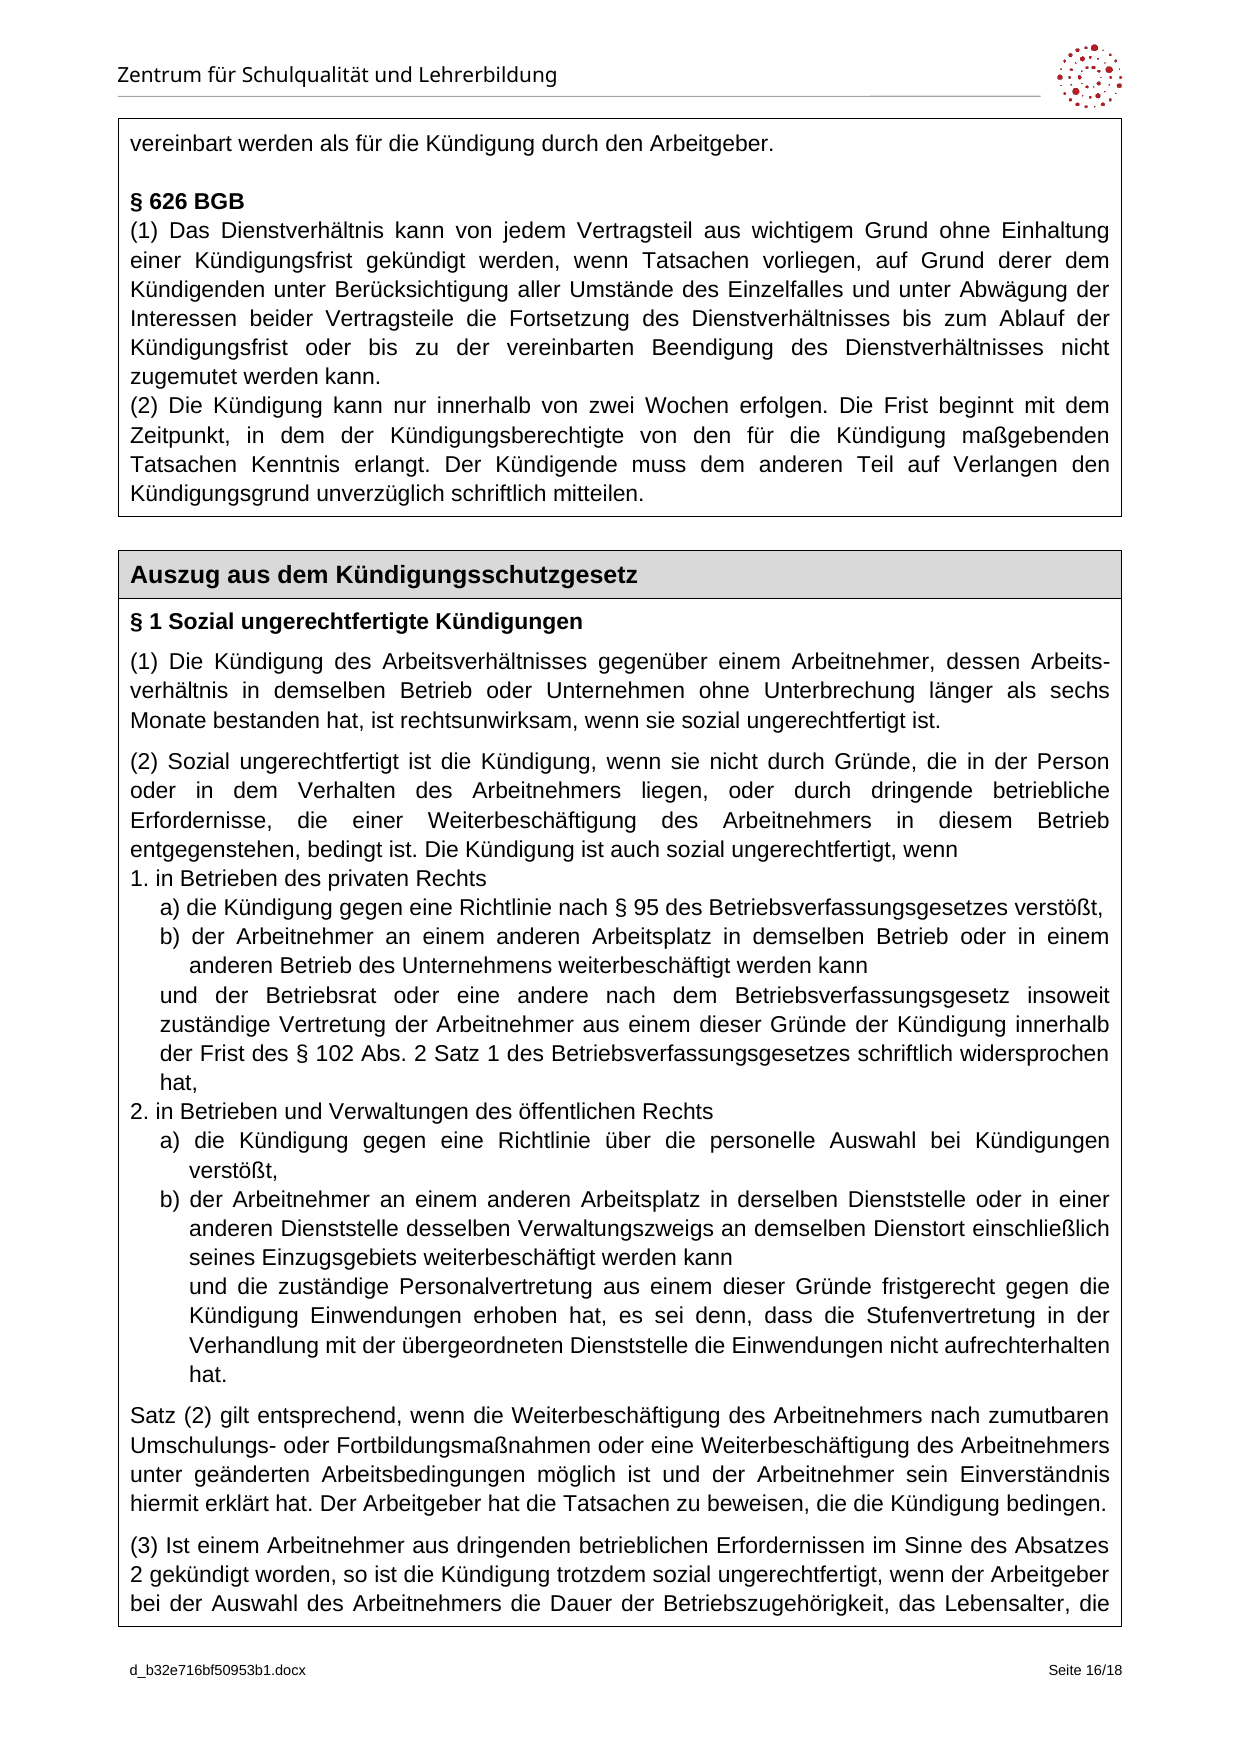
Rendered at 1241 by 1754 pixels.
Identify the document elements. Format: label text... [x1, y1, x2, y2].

table_header Auszug aus dem Kündigungsschutzgesetz [119, 551, 1121, 598]
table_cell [119, 119, 1121, 516]
picture [1056, 40, 1123, 112]
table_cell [119, 599, 1121, 1626]
